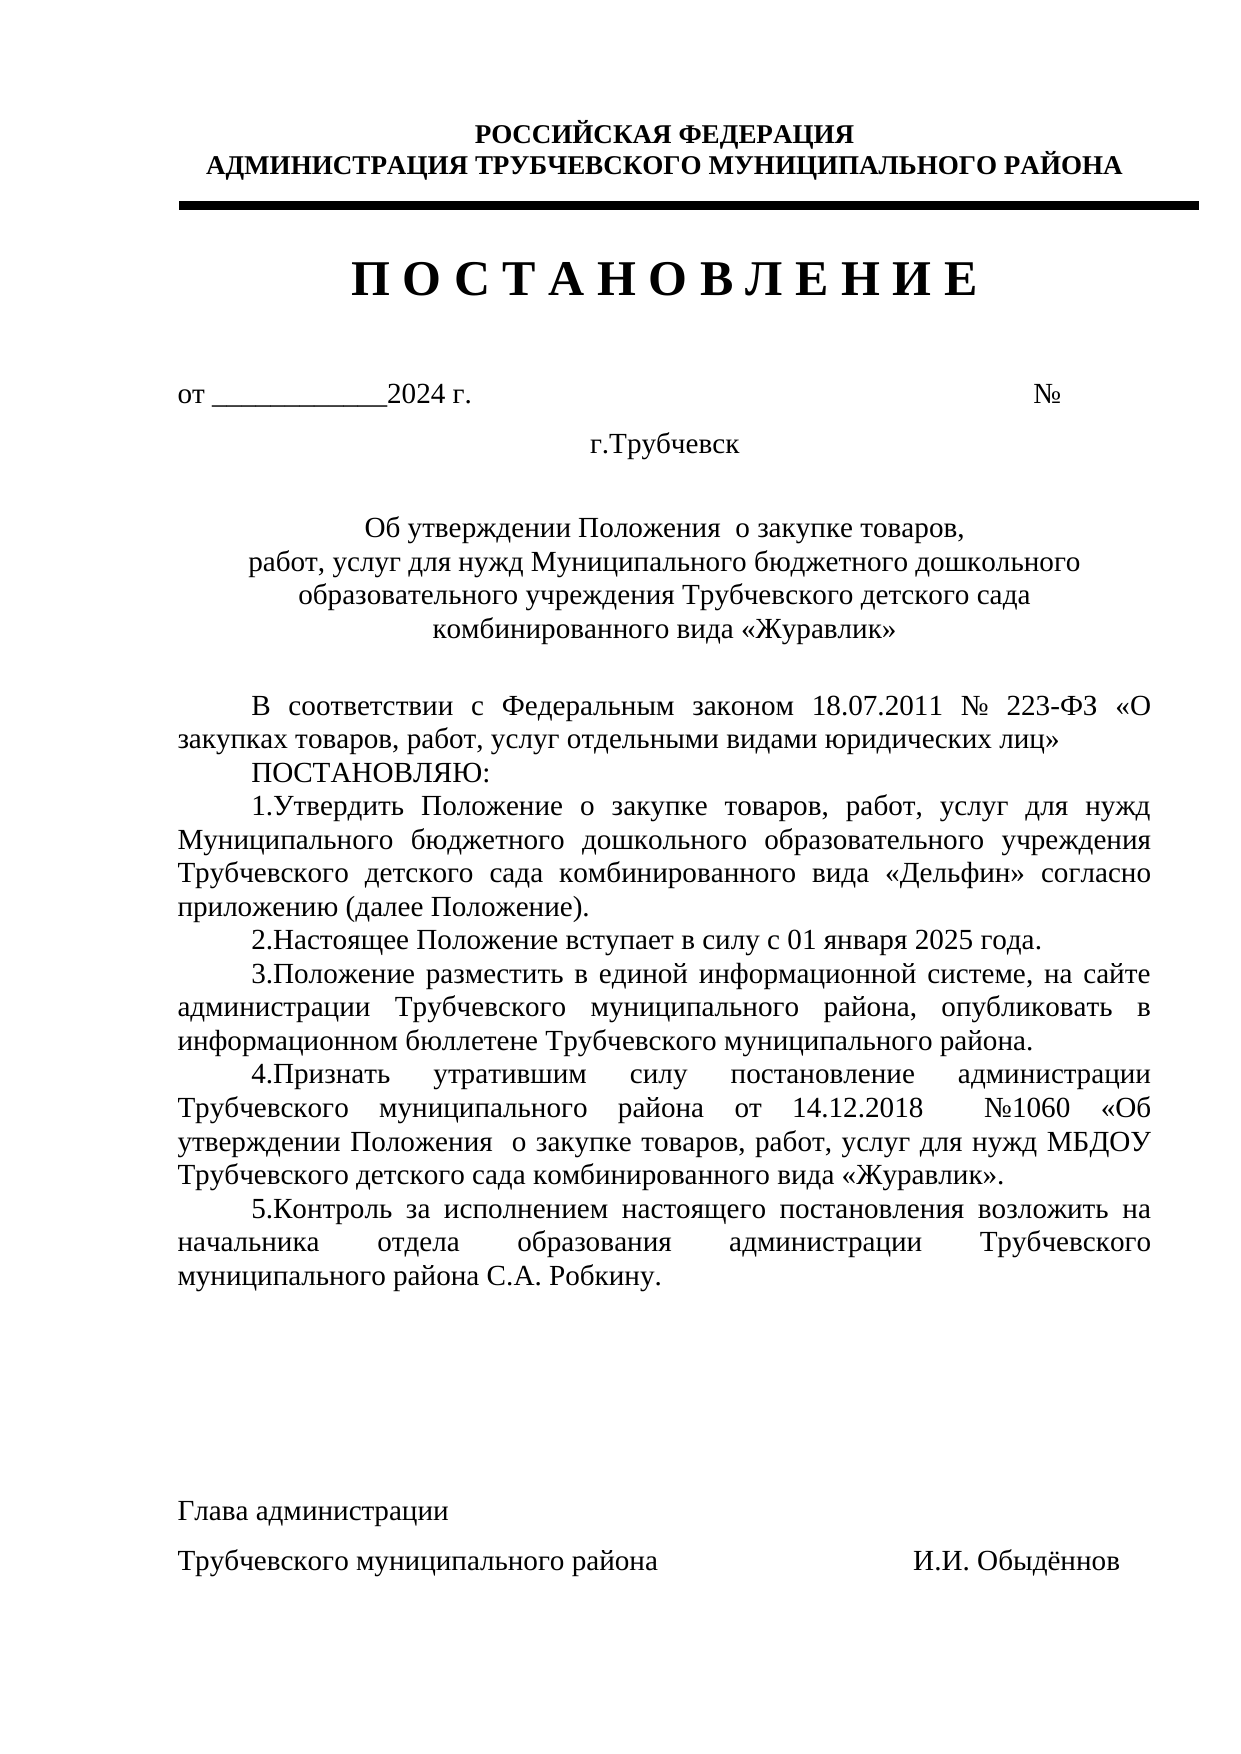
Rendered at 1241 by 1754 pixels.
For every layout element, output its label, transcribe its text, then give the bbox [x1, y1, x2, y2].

text от ____________2024 г. № [177, 376, 1152, 410]
text Об утверждении Положения о закупке товаров, [177, 510, 1152, 544]
text 3.Положение разместить в единой информационной системе, на сайте администрации Трубчевского муниципального района, опубликовать в информационном бюллетене Трубчевского муниципального района. [177, 956, 1152, 1057]
subtitle РОССИЙСКАЯ ФЕДЕРАЦИЯ [177, 118, 1152, 149]
text ПОСТАНОВЛЯЮ: [177, 755, 1152, 788]
text работ, услуг для нужд Муниципального бюджетного дошкольного образовательного учреждения Трубчевского детского сада [177, 544, 1152, 611]
text г.Трубчевск [177, 427, 1152, 460]
text Трубчевского муниципального района И.И. Обыдённов [177, 1543, 1152, 1577]
text 4.Признать утратившим силу постановление администрации Трубчевского муниципального района от 14.12.2018 №1060 «Об утверждении Положения о закупке товаров, работ, услуг для нужд МБДОУ Трубчевского детского сада комбинированного вида «Журавлик». [177, 1057, 1152, 1191]
text 1.Утвердить Положение о закупке товаров, работ, услуг для нужд Муниципального бюджетного дошкольного образовательного учреждения Трубчевского детского сада комбинированного вида «Дельфин» согласно приложению (далее Положение). [177, 788, 1152, 922]
text 2.Настоящее Положение вступает в силу с 01 января 2025 года. [177, 922, 1152, 956]
text комбинированного вида «Журавлик» [177, 611, 1152, 644]
text П О С Т А Н О В Л Е Н И Е [177, 248, 1152, 306]
text В соответствии с Федеральным законом 18.07.2011 № 223-ФЗ «О закупках товаров, работ, услуг отдельными видами юридических лиц» [177, 688, 1152, 755]
text 5.Контроль за исполнением настоящего постановления возложить на начальника отдела образования администрации Трубчевского муниципального района С.А. Робкину. [177, 1191, 1152, 1291]
text АДМИНИСТРАЦИЯ ТРУБЧЕВСКОГО МУНИЦИПАЛЬНОГО РАЙОНА [177, 149, 1152, 180]
text Глава администрации [177, 1493, 1152, 1526]
